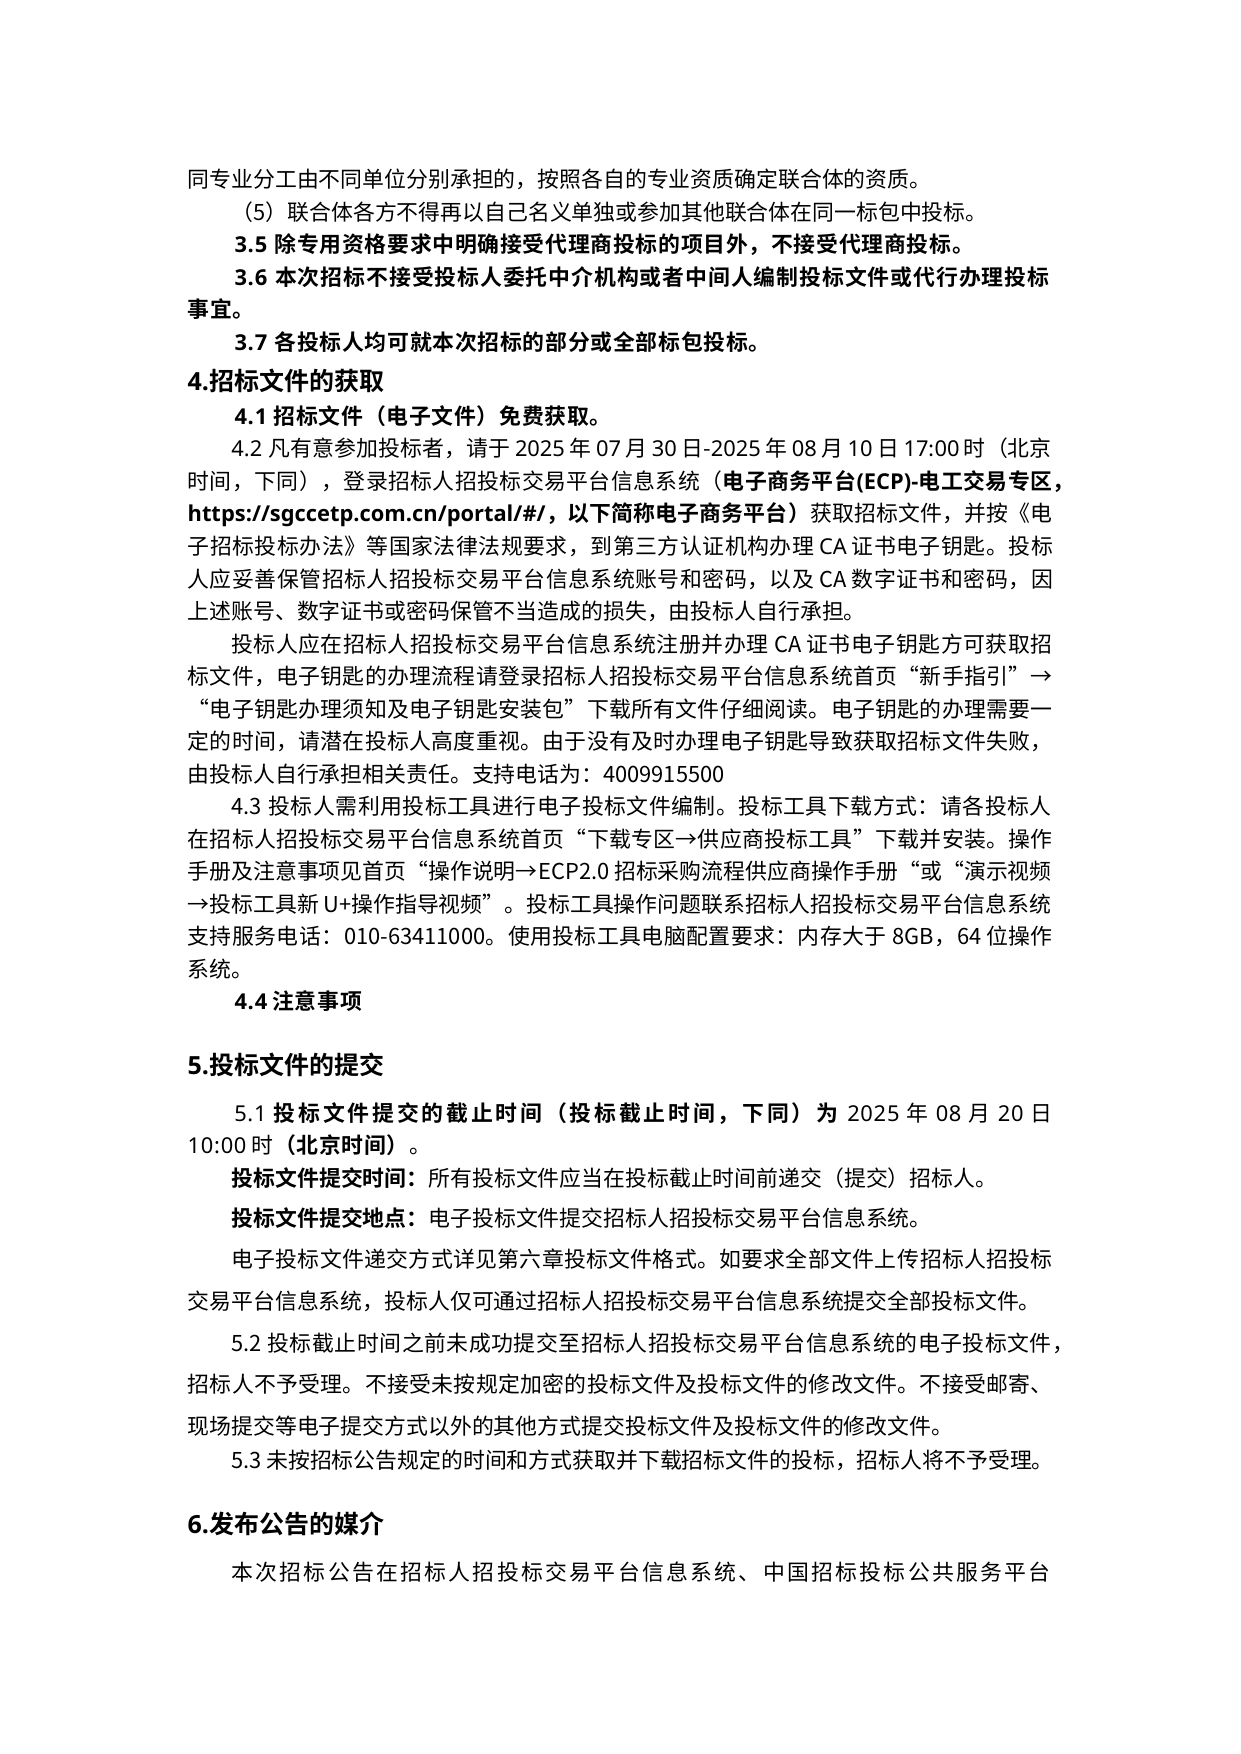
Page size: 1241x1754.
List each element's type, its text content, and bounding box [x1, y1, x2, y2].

text 3.5 除专用资格要求中明确接受代理商投标的项目外，不接受代理商投标。 [187, 227, 1053, 259]
text 电子投标文件递交方式详见第六章投标文件格式。如要求全部文件上传招标人招投标交易平台信息系统，投标人仅可通过招标人招投标交易平台信息系统提交全部投标文件。 [187, 1234, 1053, 1318]
text （5）联合体各方不得再以自己名义单独或参加其他联合体在同一标包中投标。 [187, 194, 1053, 227]
text 投标人应在招标人招投标交易平台信息系统注册并办理CA证书电子钥匙方可获取招标文件，电子钥匙的办理流程请登录招标人招投标交易平台信息系统首页“新手指引”→“电子钥匙办理须知及电子钥匙安装包”下载所有文件仔细阅读。电子钥匙的办理需要一定的时间，请潜在投标人高度重视。由于没有及时办理电子钥匙导致获取招标文件失败，由投标人自行承担相关责任。支持电话为：4009915500 [187, 626, 1053, 789]
text 3.7 各投标人均可就本次招标的部分或全部标包投标。 [187, 324, 1053, 357]
text 5.2 投标截止时间之前未成功提交至招标人招投标交易平台信息系统的电子投标文件，招标人不予受理。不接受未按规定加密的投标文件及投标文件的修改文件。不接受邮寄、现场提交等电子提交方式以外的其他方式提交投标文件及投标文件的修改文件。 [187, 1318, 1053, 1443]
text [187, 162, 1053, 194]
text 4.3 投标人需利用投标工具进行电子投标文件编制。投标工具下载方式：请各投标人在招标人招投标交易平台信息系统首页“下载专区→供应商投标工具”下载并安装。操作手册及注意事项见首页“操作说明→ECP2.0招标采购流程供应商操作手册“或“演示视频→投标工具新U+操作指导视频”。投标工具操作问题联系招标人招投标交易平台信息系统支持服务电话：010-63411000。使用投标工具电脑配置要求：内存大于8GB，64位操作系统。 [187, 789, 1053, 984]
text 4.4注意事项 [187, 984, 1053, 1016]
text 投标文件提交地点：电子投标文件提交招标人招投标交易平台信息系统。 [187, 1193, 1053, 1234]
text 5.投标文件的提交 [187, 1041, 1053, 1083]
text 4.2 凡有意参加投标者，请于2025年07月30日-2025年08月10日17:00时（北京时间，下同），登录招标人招投标交易平台信息系统（电子商务平台(ECP)-电工交易专区，https://sgccetp.com.cn/portal/#/，以下简称电子商务平台）获取招标文件，并按《电子招标投标办法》等国家法律法规要求，到第三方认证机构办理CA证书电子钥匙。投标人应妥善保管招标人招投标交易平台信息系统账号和密码，以及CA数字证书和密码，因上述账号、数字证书或密码保管不当造成的损失，由投标人自行承担。 [187, 431, 1053, 626]
text 3.6 本次招标不接受投标人委托中介机构或者中间人编制投标文件或代行办理投标事宜。 [187, 259, 1053, 324]
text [187, 1554, 1053, 1587]
text 5.3未按招标公告规定的时间和方式获取并下载招标文件的投标，招标人将不予受理。 [187, 1443, 1053, 1475]
text 投标文件提交时间：所有投标文件应当在投标截止时间前递交（提交）招标人。 [187, 1160, 1053, 1193]
text 5.1投标文件提交的截止时间（投标截止时间，下同）为2025年08月20日10:00时（北京时间）。 [187, 1095, 1053, 1160]
text 6.发布公告的媒介 [187, 1500, 1053, 1542]
text 4.1 招标文件（电子文件）免费获取。 [187, 399, 1053, 431]
text 4.招标文件的获取 [187, 357, 1053, 399]
